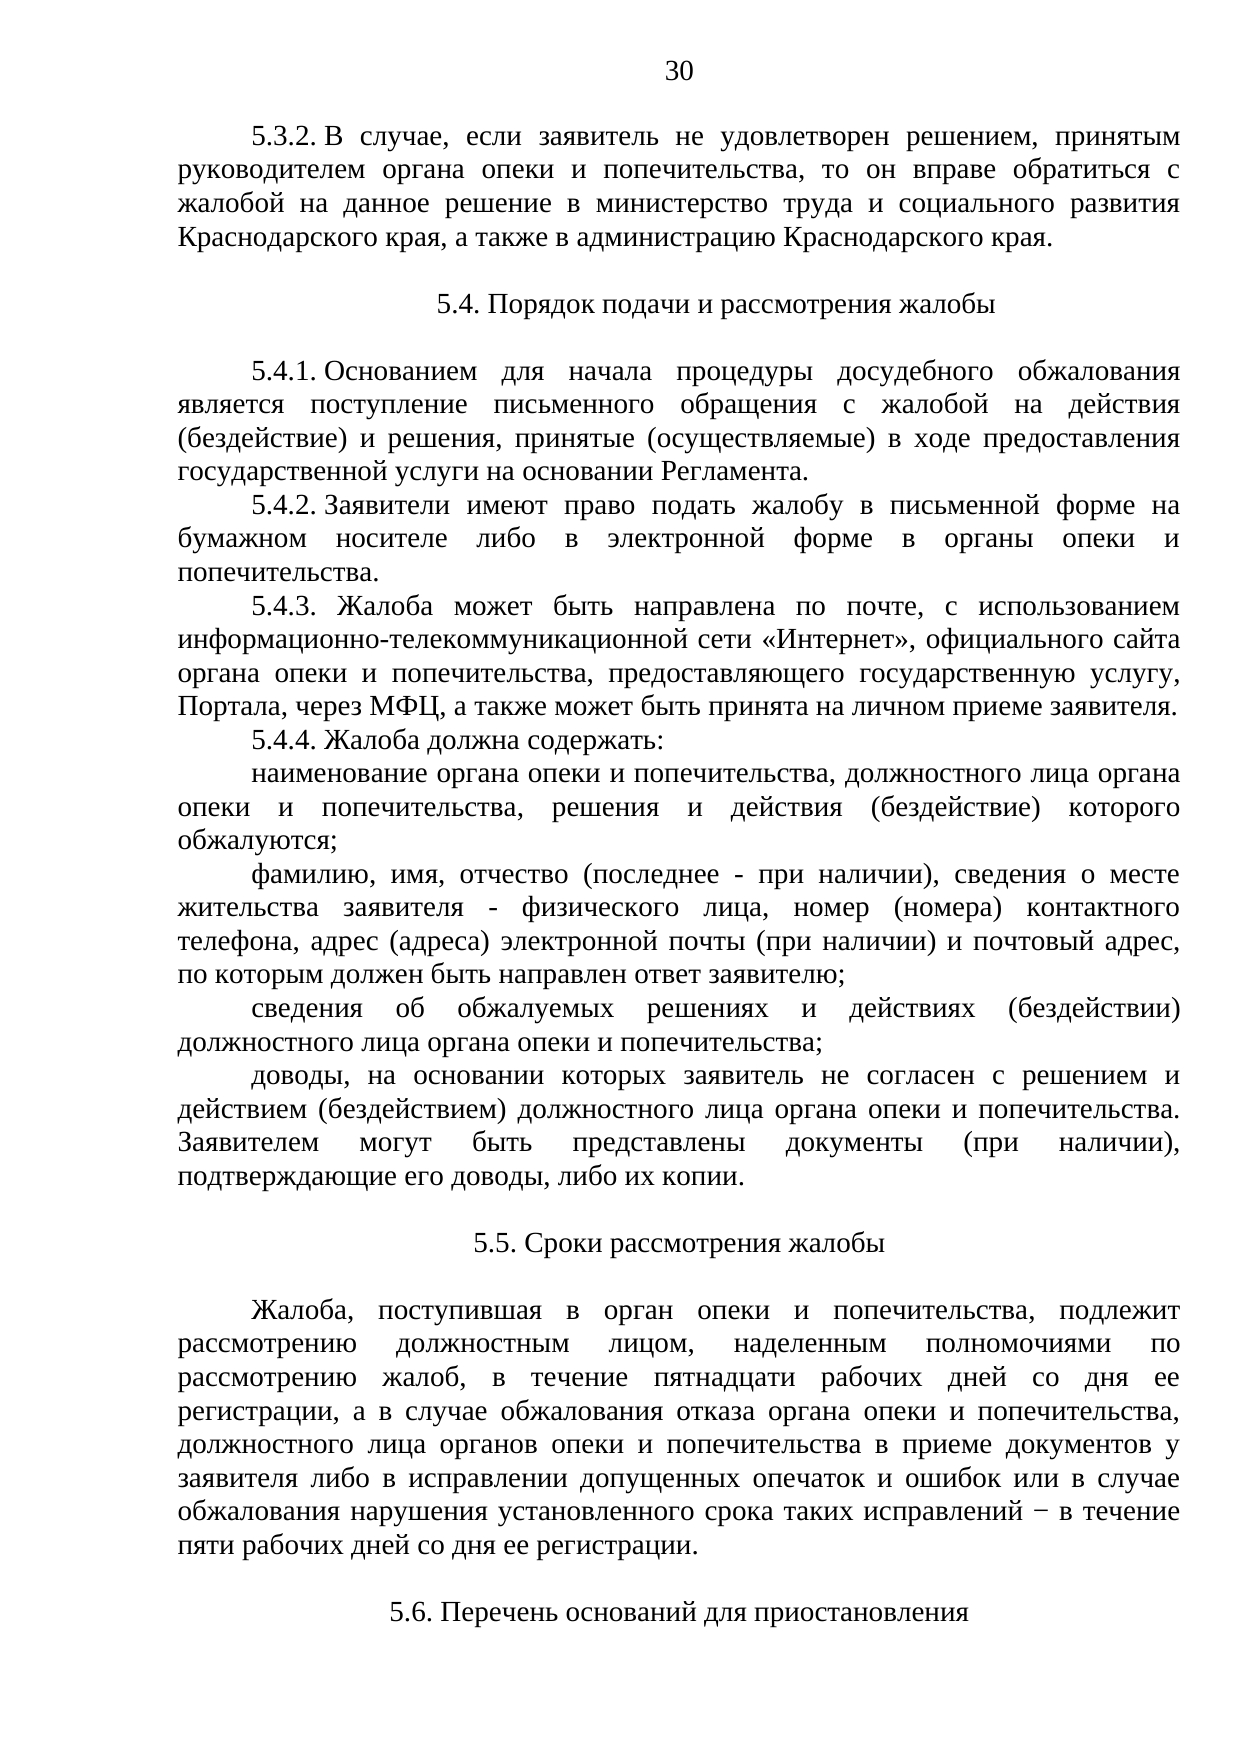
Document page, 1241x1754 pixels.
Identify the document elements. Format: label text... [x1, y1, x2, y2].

text 5.4.3. Жалоба может быть направлена по почте, с использованием информационно-телекоммуникационной сети «Интернет», официального сайта органа опеки и попечительства, предоставляющего государственную услугу, Портала, через МФЦ, а также может быть принята на личном приеме заявителя. [177, 588, 1181, 722]
text 5.4. Порядок подачи и рассмотрения жалобы [177, 286, 1181, 319]
text 5.4.1. Основанием для начала процедуры досудебного обжалования является поступление письменного обращения с жалобой на действия (бездействие) и решения, принятые (осуществляемые) в ходе предоставления государственной услуги на основании Регламента. [177, 353, 1181, 487]
text 5.4.2. Заявители имеют право подать жалобу в письменной форме на бумажном носителе либо в электронной форме в органы опеки и попечительства. [177, 487, 1181, 588]
text фамилию, имя, отчество (последнее - при наличии), сведения о месте жительства заявителя - физического лица, номер (номера) контактного телефона, адрес (адреса) электронной почты (при наличии) и почтовый адрес, по которым должен быть направлен ответ заявителю; [177, 856, 1181, 990]
text наименование органа опеки и попечительства, должностного лица органа опеки и попечительства, решения и действия (бездействие) которого обжалуются; [177, 755, 1181, 856]
text Жалоба, поступившая в орган опеки и попечительства, подлежит рассмотрению должностным лицом, наделенным полномочиями по рассмотрению жалоб, в течение пятнадцати рабочих дней со дня ее регистрации, а в случае обжалования отказа органа опеки и попечительства, должностного лица органов опеки и попечительства в приеме документов у заявителя либо в исправлении допущенных опечаток и ошибок или в случае обжалования нарушения установленного срока таких исправлений − в течение пяти рабочих дней со дня ее регистрации. [177, 1292, 1181, 1560]
text 5.4.4. Жалоба должна содержать: [177, 722, 1181, 755]
text 5.3.2. В случае, если заявитель не удовлетворен решением, принятым руководителем органа опеки и попечительства, то он вправе обратиться с жалобой на данное решение в министерство труда и социального развития Краснодарского края, а также в администрацию Краснодарского края. [177, 118, 1181, 252]
text доводы, на основании которых заявитель не согласен с решением и действием (бездействием) должностного лица органа опеки и попечительства. Заявителем могут быть представлены документы (при наличии), подтверждающие его доводы, либо их копии. [177, 1057, 1181, 1191]
text сведения об обжалуемых решениях и действиях (бездействии) должностного лица органа опеки и попечительства; [177, 990, 1181, 1057]
text 5.6. Перечень оснований для приостановления [177, 1594, 1181, 1627]
text 5.5. Сроки рассмотрения жалобы [177, 1225, 1181, 1258]
